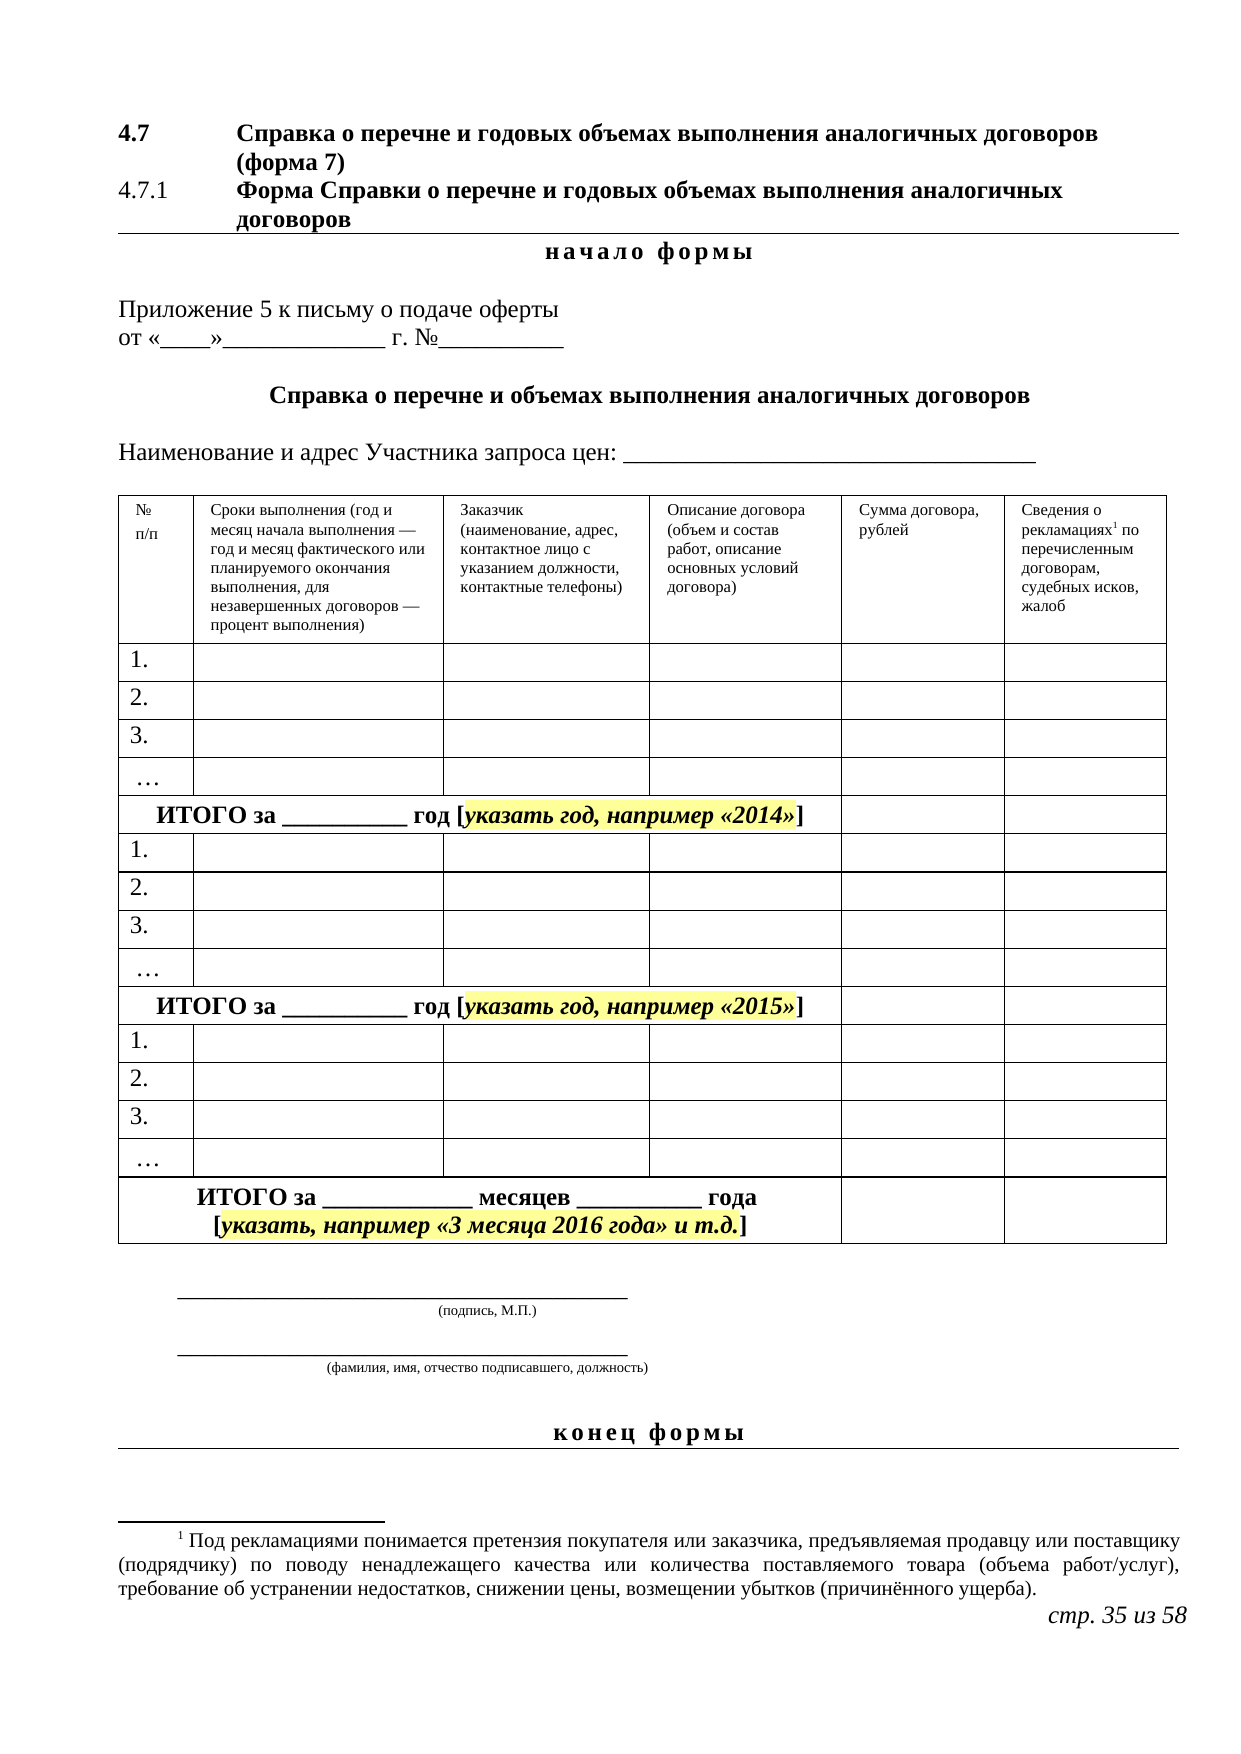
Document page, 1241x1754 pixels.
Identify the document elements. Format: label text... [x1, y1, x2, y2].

table_cell [1005, 1101, 1166, 1138]
table_cell [842, 758, 1004, 795]
table_cell [1005, 834, 1166, 871]
table_cell [444, 644, 649, 681]
table_cell [842, 682, 1004, 719]
table_cell [444, 758, 649, 795]
table_cell [842, 873, 1004, 909]
text ____________________________________ [118, 1273, 1181, 1302]
table_cell [194, 720, 443, 757]
table_cell [650, 1025, 841, 1062]
table_cell [1005, 1063, 1166, 1100]
table_header Сроки выполнения (год и месяц начала выполнения — год и месяц фактического или планируемого окончания выполнения, для незавершенных договоров — процент выполнения) [194, 496, 443, 643]
table_cell [119, 1063, 193, 1100]
table_cell [842, 1063, 1004, 1100]
table_header № п/п [119, 496, 193, 643]
table_header Сведения о рекламациях по перечисленным договорам, судебных исков, жалоб [1005, 496, 1166, 643]
table_cell [194, 1101, 443, 1138]
table_cell [444, 911, 649, 948]
table_cell [444, 1025, 649, 1062]
table_cell [842, 796, 1004, 833]
table_cell [1005, 873, 1166, 909]
text начало формы [118, 234, 1179, 265]
table_cell [1005, 949, 1166, 986]
table_cell [194, 1139, 443, 1176]
table_cell [650, 1063, 841, 1100]
table_cell [650, 834, 841, 871]
text (подпись, М.П.) [118, 1302, 797, 1331]
table_cell [119, 873, 193, 909]
table_cell [1005, 796, 1166, 833]
table_cell [1005, 1178, 1166, 1243]
table_cell [842, 644, 1004, 681]
table_cell [194, 644, 443, 681]
table_cell [650, 1101, 841, 1138]
table_cell [1005, 1025, 1166, 1062]
table_cell [842, 987, 1004, 1024]
table_cell [119, 911, 193, 948]
table_cell [119, 720, 193, 757]
table_cell [444, 682, 649, 719]
table_cell [650, 949, 841, 986]
text (фамилия, имя, отчество подписавшего, должность) [118, 1359, 797, 1388]
table_cell … [119, 949, 193, 986]
table_cell [119, 644, 193, 681]
table_cell [1005, 1139, 1166, 1176]
table_cell [119, 1025, 193, 1062]
text Форма Справки о перечне и годовых объемах выполнения аналогичных договоров [118, 176, 1181, 233]
table_cell [444, 873, 649, 909]
text Наименование и адрес Участника запроса цен: _________________________________ [118, 437, 1181, 466]
table_cell [842, 834, 1004, 871]
table_cell [650, 873, 841, 909]
table_header Описание договора (объем и состав работ, описание основных условий договора) [650, 496, 841, 643]
table_cell [842, 911, 1004, 948]
table_cell [842, 1025, 1004, 1062]
table_cell [444, 1101, 649, 1138]
table_cell [194, 949, 443, 986]
table_cell [1005, 758, 1166, 795]
table_cell [1005, 644, 1166, 681]
table_cell … [119, 758, 193, 795]
table_cell ИТОГО за ____________ месяцев __________ года [указать, например «3 месяца 2016 года» и т.д.] [119, 1178, 841, 1243]
table_cell [842, 1178, 1004, 1243]
table_cell [842, 720, 1004, 757]
table_cell [650, 1139, 841, 1176]
table_cell [444, 949, 649, 986]
table_cell [119, 834, 193, 871]
table_cell [650, 682, 841, 719]
table_cell [119, 1101, 193, 1138]
table_cell [194, 1063, 443, 1100]
table_cell [1005, 911, 1166, 948]
table_cell [444, 720, 649, 757]
table_cell [194, 911, 443, 948]
table_cell [1005, 987, 1166, 1024]
table_cell [650, 720, 841, 757]
table_cell [650, 911, 841, 948]
table_cell … [119, 1139, 193, 1176]
table_cell [444, 1063, 649, 1100]
table_header Сумма договора, рублей [842, 496, 1004, 643]
table_cell [444, 1139, 649, 1176]
subtitle Справка о перечне и годовых объемах выполнения аналогичных договоров (форма 7) [118, 118, 1181, 176]
table_cell [194, 758, 443, 795]
table_cell ИТОГО за __________ год [указать год, например «2014»] [119, 796, 841, 833]
text Справка о перечне и объемах выполнения аналогичных договоров [118, 380, 1181, 409]
table_cell [194, 834, 443, 871]
table_cell [194, 1025, 443, 1062]
table_cell [119, 682, 193, 719]
table_cell [842, 949, 1004, 986]
text Приложение 5 к письму о подаче оферты от «____»_____________ г. №__________ [118, 294, 1181, 351]
table_cell [842, 1139, 1004, 1176]
text ____________________________________ [118, 1331, 1181, 1359]
table_cell [650, 758, 841, 795]
table_cell ИТОГО за __________ год [указать год, например «2015»] [119, 987, 841, 1024]
table_cell [1005, 720, 1166, 757]
table_cell [650, 644, 841, 681]
table_cell [194, 873, 443, 909]
text конец формы [118, 1417, 1179, 1448]
table_cell [1005, 682, 1166, 719]
table_cell [194, 682, 443, 719]
table_cell [842, 1101, 1004, 1138]
table_cell [444, 834, 649, 871]
table_header Заказчик (наименование, адрес, контактное лицо с указанием должности, контактные телефоны) [444, 496, 649, 643]
